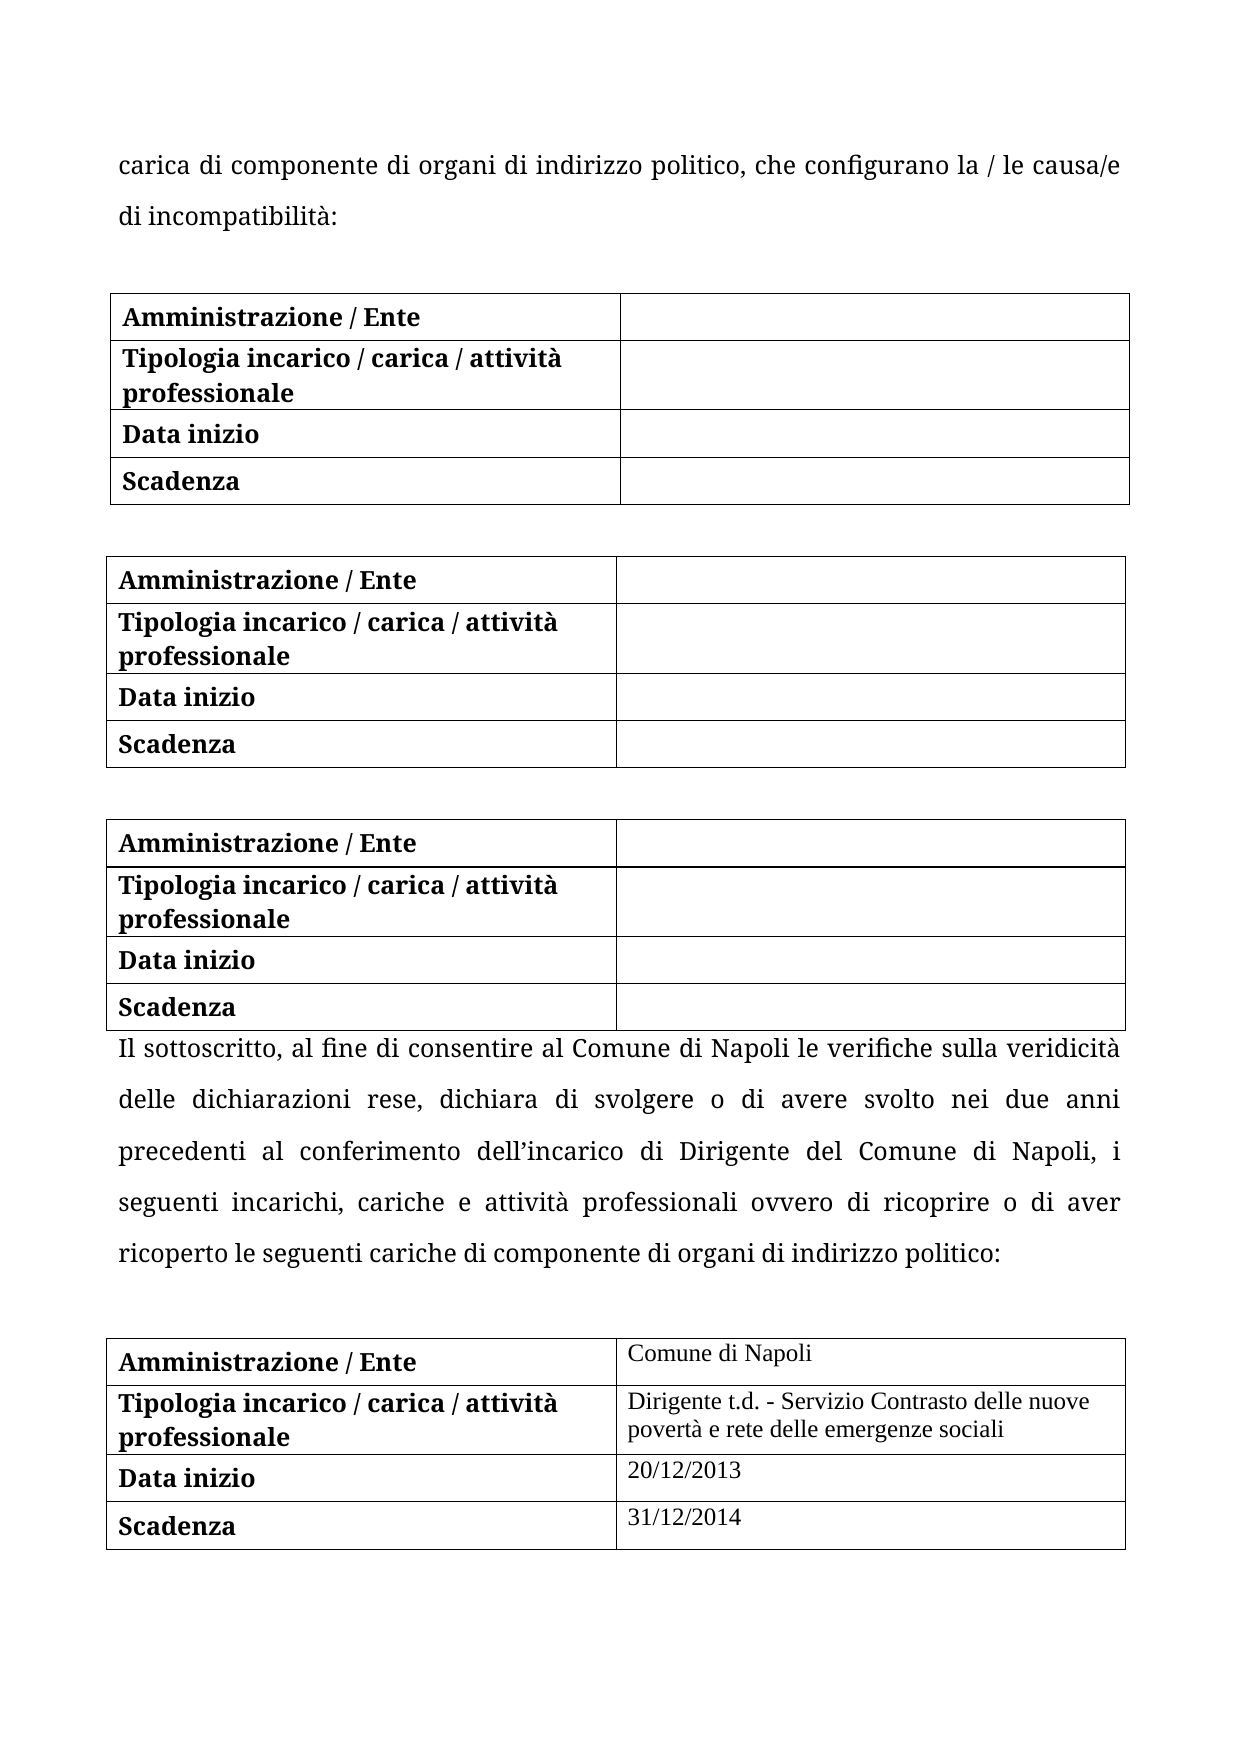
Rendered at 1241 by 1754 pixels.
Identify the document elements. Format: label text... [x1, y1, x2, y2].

table_cell [617, 984, 1125, 1030]
table_cell [617, 937, 1125, 983]
table_header Amministrazione / Ente [107, 557, 616, 603]
table_cell Scadenza [111, 458, 620, 504]
table_cell Tipologia incarico / carica / attività professionale [107, 604, 616, 672]
table_cell 20/12/2013 [617, 1455, 1125, 1501]
table_cell [621, 341, 1129, 409]
table_header [621, 294, 1129, 340]
table_cell Data inizio [107, 937, 616, 983]
table_header Amministrazione / Ente [107, 1339, 616, 1385]
table_cell [621, 410, 1129, 457]
table_cell Tipologia incarico / carica / attività professionale [111, 341, 620, 409]
table_cell [617, 604, 1125, 672]
table_cell Dirigente t.d. - Servizio Contrasto delle nuove povertà e rete delle emergenze sociali [617, 1386, 1125, 1454]
table_cell Data inizio [107, 1455, 616, 1501]
table_cell Scadenza [107, 1502, 616, 1548]
table_cell [617, 674, 1125, 720]
table_cell Data inizio [111, 410, 620, 457]
text Il sottoscritto, al fine di consentire al Comune di Napoli le verifiche sulla veridicità delle dichiarazioni rese, dichiara di svolgere o di avere svolto nei due anni precedenti al conferimento dell’incarico di Dirigente del Comune di Napoli, i seguenti incarichi, cariche e attività professionali ovvero di ricoprire o di aver ricoperto le seguenti cariche di componente di organi di indirizzo politico: [118, 1031, 1122, 1269]
table_cell [617, 721, 1125, 767]
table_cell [107, 1386, 616, 1454]
table_header [617, 820, 1125, 866]
table_cell Scadenza [107, 984, 616, 1030]
table_header Amministrazione / Ente [107, 820, 616, 866]
table_header [617, 557, 1125, 603]
table_cell 31/12/2014 [617, 1502, 1125, 1548]
table_header Comune di Napoli [617, 1339, 1125, 1385]
table_cell Scadenza [107, 721, 616, 767]
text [74, 148, 1122, 233]
table_header Amministrazione / Ente [111, 294, 620, 340]
table_cell Tipologia incarico / carica / attività professionale [107, 868, 616, 936]
table_cell [617, 868, 1125, 936]
table_cell Data inizio [107, 674, 616, 720]
table_cell [621, 458, 1129, 504]
